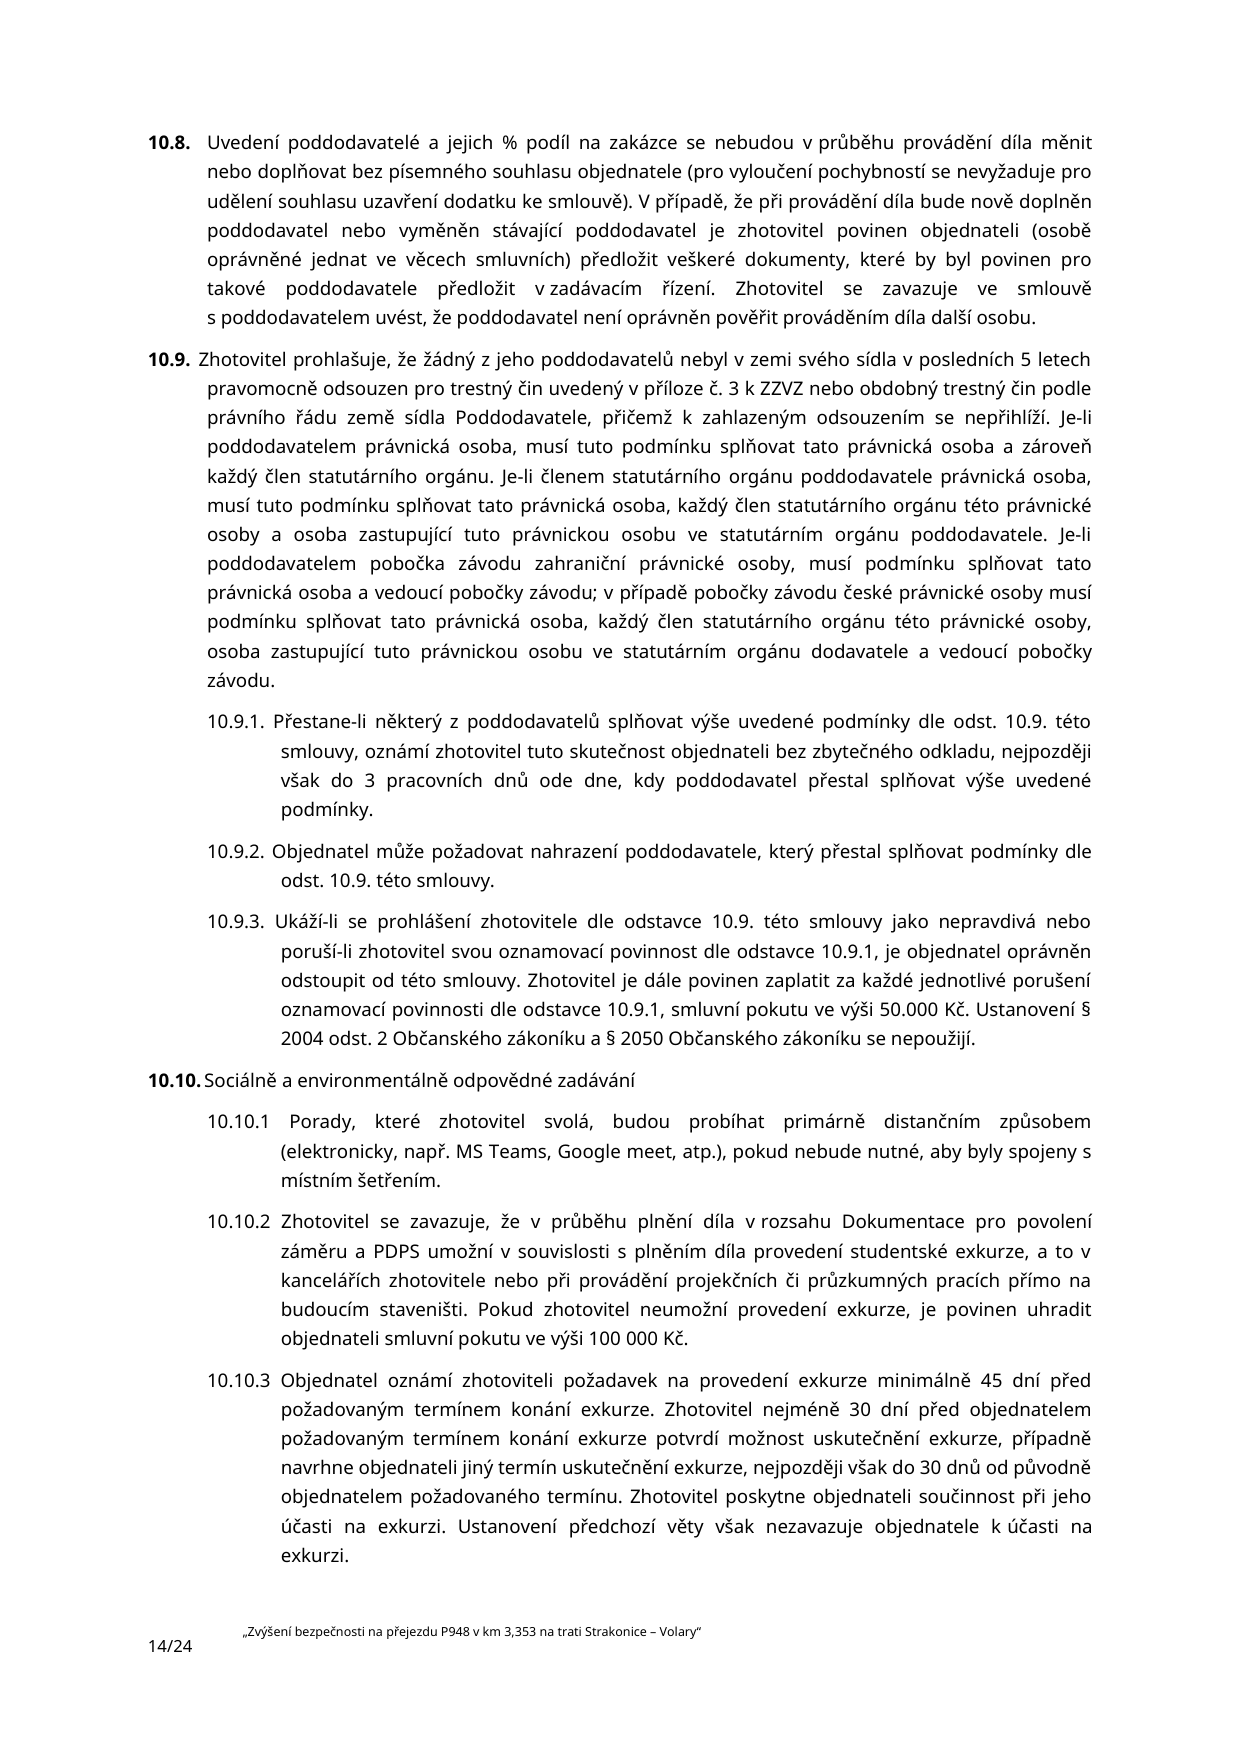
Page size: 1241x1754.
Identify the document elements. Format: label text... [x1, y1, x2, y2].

text 10.10.1 Porady, které zhotovitel svolá, budou probíhat primárně distančním způsobem (elektronicky, např. MS Teams, Google meet, atp.), pokud nebude nutné, aby byly spojeny s místním šetřením. [207, 1106, 1092, 1193]
text 10.9. Zhotovitel prohlašuje, že žádný z jeho poddodavatelů nebyl v zemi svého sídla v posledních 5 letech pravomocně odsouzen pro trestný čin uvedený v příloze č. 3 k ZZVZ nebo obdobný trestný čin podle právního řádu země sídla Poddodavatele, přičemž k zahlazeným odsouzením se nepřihlíží. Je-li poddodavatelem právnická osoba, musí tuto podmínku splňovat tato právnická osoba a zároveň každý člen statutárního orgánu. Je-li členem statutárního orgánu poddodavatele právnická osoba, musí tuto podmínku splňovat tato právnická osoba, každý člen statutárního orgánu této právnické osoby a osoba zastupující tuto právnickou osobu ve statutárním orgánu poddodavatele. Je-li poddodavatelem pobočka závodu zahraniční právnické osoby, musí podmínku splňovat tato právnická osoba a vedoucí pobočky závodu; v případě pobočky závodu české právnické osoby musí podmínku splňovat tato právnická osoba, každý člen statutárního orgánu této právnické osoby, osoba zastupující tuto právnickou osobu ve statutárním orgánu dodavatele a vedoucí pobočky závodu. [148, 343, 1092, 693]
text 10.10.2 Zhotovitel se zavazuje, že v průběhu plnění díla v rozsahu Dokumentace pro povolení záměru a PDPS umožní v souvislosti s plněním díla provedení studentské exkurze, a to v kancelářích zhotovitele nebo při provádění projekčních či průzkumných pracích přímo na budoucím staveništi. Pokud zhotovitel neumožní provedení exkurze, je povinen uhradit objednateli smluvní pokutu ve výši 100 000 Kč. [207, 1206, 1092, 1351]
text 10.10. Sociálně a environmentálně odpovědné zadávání [148, 1064, 1092, 1093]
text 10.9.3. Ukáží-li se prohlášení zhotovitele dle odstavce 10.9. této smlouvy jako nepravdivá nebo poruší-li zhotovitel svou oznamovací povinnost dle odstavce 10.9.1, je objednatel oprávněn odstoupit od této smlouvy. Zhotovitel je dále povinen zaplatit za každé jednotlivé porušení oznamovací povinnosti dle odstavce 10.9.1, smluvní pokutu ve výši 50.000 Kč. Ustanovení § 2004 odst. 2 Občanského zákoníku a § 2050 Občanského zákoníku se nepoužijí. [207, 906, 1092, 1051]
text 10.10.3 Objednatel oznámí zhotoviteli požadavek na provedení exkurze minimálně 45 dní před požadovaným termínem konání exkurze. Zhotovitel nejméně 30 dní před objednatelem požadovaným termínem konání exkurze potvrdí možnost uskutečnění exkurze, případně navrhne objednateli jiný termín uskutečnění exkurze, nejpozději však do 30 dnů od původně objednatelem požadovaného termínu. Zhotovitel poskytne objednateli součinnost při jeho účasti na exkurzi. Ustanovení předchozí věty však nezavazuje objednatele k účasti na exkurzi. [207, 1364, 1092, 1568]
text 10.8. Uvedení poddodavatelé a jejich % podíl na zakázce se nebudou v průběhu provádění díla měnit nebo doplňovat bez písemného souhlasu objednatele (pro vyloučení pochybností se nevyžaduje pro udělení souhlasu uzavření dodatku ke smlouvě). V případě, že při provádění díla bude nově doplněn poddodavatel nebo vyměněn stávající poddodavatel je zhotovitel povinen objednateli (osobě oprávněné jednat ve věcech smluvních) předložit veškeré dokumenty, které by byl povinen pro takové poddodavatele předložit v zadávacím řízení. Zhotovitel se zavazuje ve smlouvě s poddodavatelem uvést, že poddodavatel není oprávněn pověřit prováděním díla další osobu. [148, 126, 1092, 331]
text 10.9.2. Objednatel může požadovat nahrazení poddodavatele, který přestal splňovat podmínky dle odst. 10.9. této smlouvy. [207, 835, 1092, 893]
text 10.9.1. Přestane-li některý z poddodavatelů splňovat výše uvedené podmínky dle odst. 10.9. této smlouvy, oznámí zhotovitel tuto skutečnost objednateli bez zbytečného odkladu, nejpozději však do 3 pracovních dnů ode dne, kdy poddodavatel přestal splňovat výše uvedené podmínky. [207, 706, 1092, 822]
